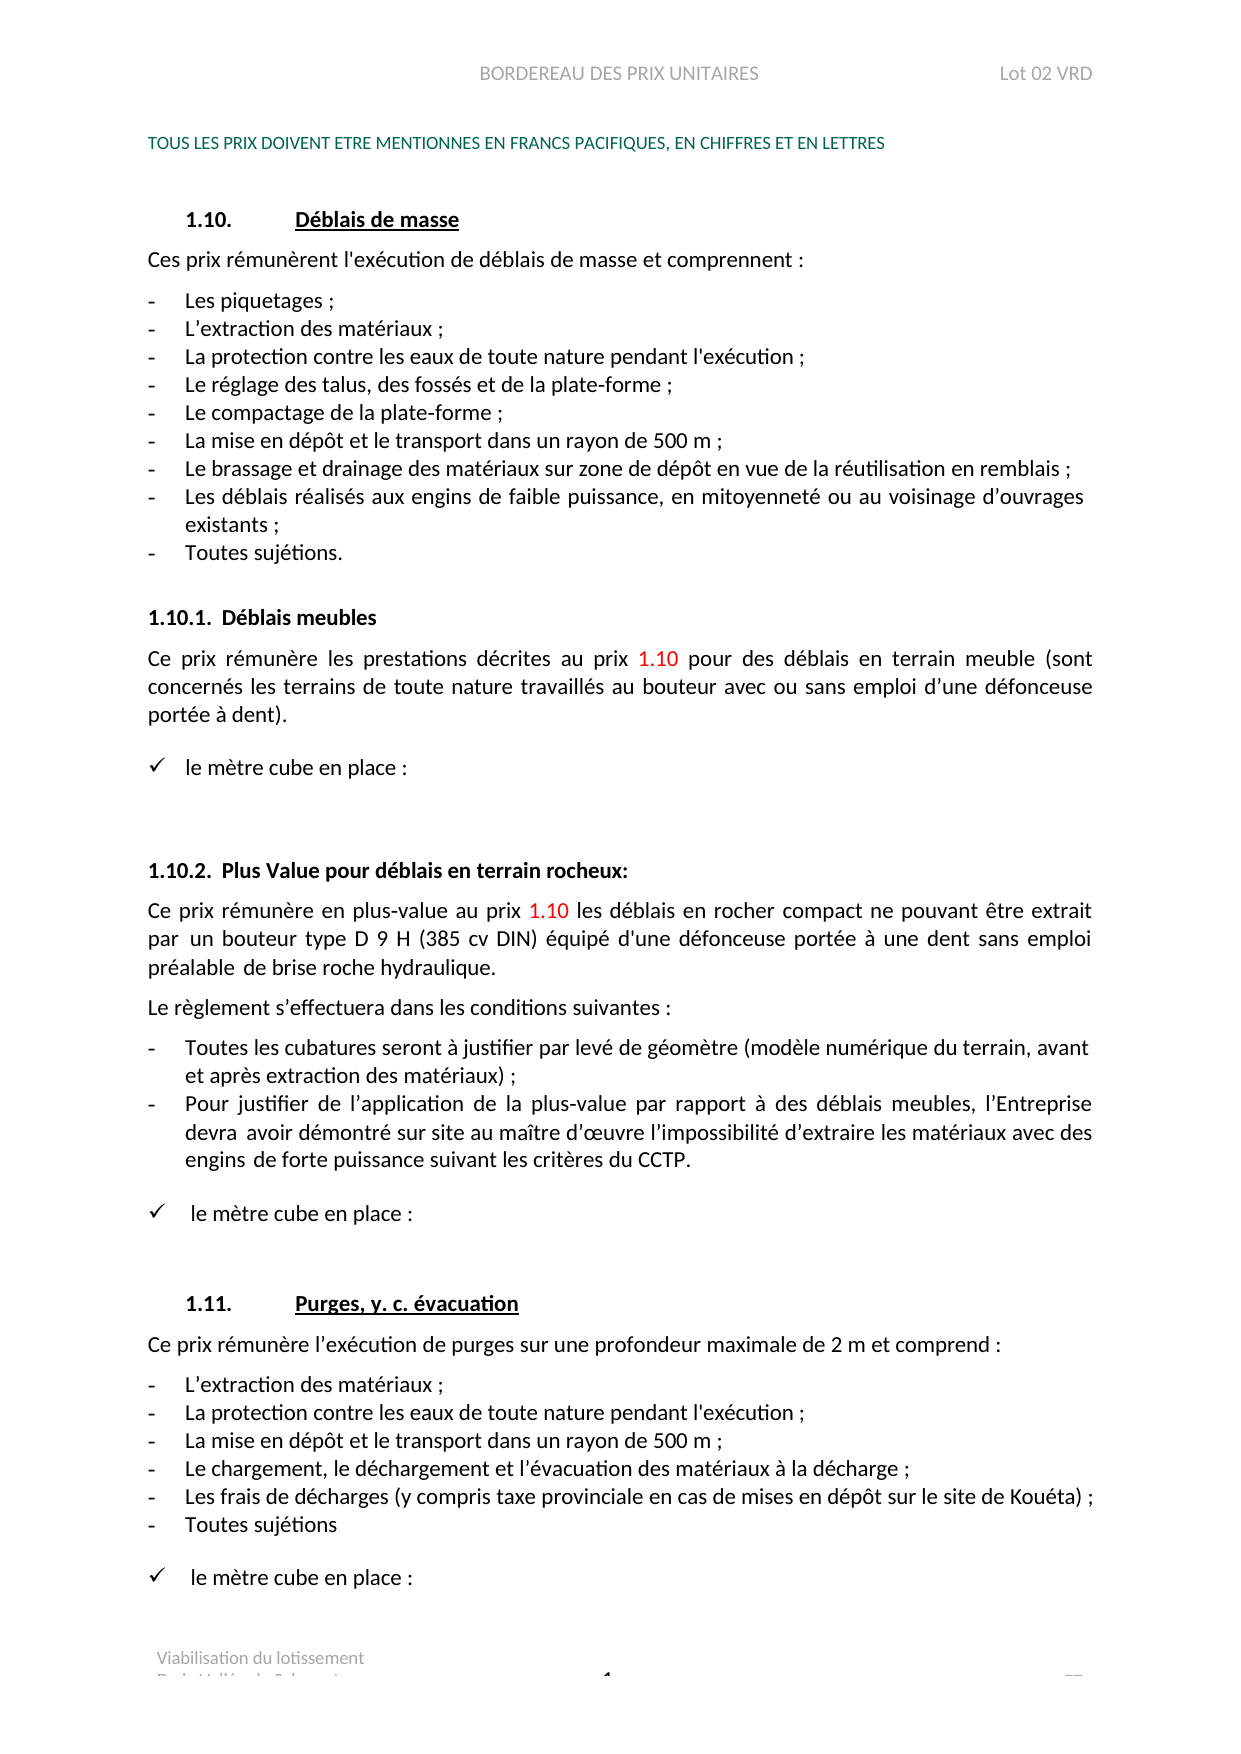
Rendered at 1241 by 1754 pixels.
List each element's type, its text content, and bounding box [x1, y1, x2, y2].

subtitle Déblais meubles [148, 603, 1105, 631]
list La protection contre les eaux de toute nature pendant l'exécution ; [148, 1398, 1105, 1426]
list Le chargement, le déchargement et l’évacuation des matériaux à la décharge ; [148, 1454, 1105, 1482]
list le mètre cube en place : [148, 1563, 1105, 1591]
subtitle Purges, y. c. évacuation [185, 1289, 1105, 1317]
text Ce prix rémunère l’exécution de purges sur une profondeur maximale de 2 m et comprend : [148, 1330, 1105, 1358]
list La mise en dépôt et le transport dans un rayon de 500 m ; [148, 426, 1105, 454]
text Ce prix rémunère les prestations décrites au prix 1.10 pour des déblais en terrain meuble (sont concernés les terrains de toute nature travaillés au bouteur avec ou sans emploi d’une défonceuse portée à dent). [148, 644, 1093, 728]
list La protection contre les eaux de toute nature pendant l'exécution ; [148, 342, 1105, 370]
text TOUS LES PRIX DOIVENT ETRE MENTIONNES EN FRANCS PACIFIQUES, EN CHIFFRES ET EN LETTRES [148, 132, 1105, 154]
list Toutes sujétions [148, 1510, 1105, 1538]
list Le réglage des talus, des fossés et de la plate‐forme ; [148, 370, 1105, 398]
list Le brassage et drainage des matériaux sur zone de dépôt en vue de la réutilisation en remblais ; [148, 454, 1105, 482]
text Le règlement s’effectuera dans les conditions suivantes : [148, 993, 1105, 1021]
text Ces prix rémunèrent l'exécution de déblais de masse et comprennent : [148, 245, 1105, 273]
subtitle Déblais de masse [185, 205, 1105, 233]
list Pour justifier de l’application de la plus‐value par rapport à des déblais meubles, l’Entreprise devra avoir démontré sur site au maître d’œuvre l’impossibilité d’extraire les matériaux avec des engins de forte puissance suivant les critères du CCTP. [148, 1089, 1093, 1174]
list Les déblais réalisés aux engins de faible puissance, en mitoyenneté ou au voisinage d’ouvrages existants ; [148, 482, 1093, 538]
list Les frais de décharges (y compris taxe provinciale en cas de mises en dépôt sur le site de Kouéta) ; [148, 1482, 1105, 1510]
list Toutes les cubatures seront à justifier par levé de géomètre (modèle numérique du terrain, avant et après extraction des matériaux) ; [148, 1033, 1093, 1089]
subtitle Plus Value pour déblais en terrain rocheux: [148, 856, 1105, 884]
list L’extraction des matériaux ; [148, 314, 1105, 342]
text Ce prix rémunère en plus‐value au prix 1.10 les déblais en rocher compact ne pouvant être extrait par un bouteur type D 9 H (385 cv DIN) équipé d'une défonceuse portée à une dent sans emploi préalable de brise roche hydraulique. [148, 897, 1093, 981]
list Le compactage de la plate‐forme ; [148, 398, 1105, 426]
list Les piquetages ; [148, 286, 1105, 314]
list Toutes sujétions. [148, 538, 1105, 566]
list le mètre cube en place : [148, 1199, 1105, 1227]
list L’extraction des matériaux ; [148, 1370, 1105, 1398]
list le mètre cube en place : [148, 753, 1105, 781]
list La mise en dépôt et le transport dans un rayon de 500 m ; [148, 1426, 1105, 1454]
